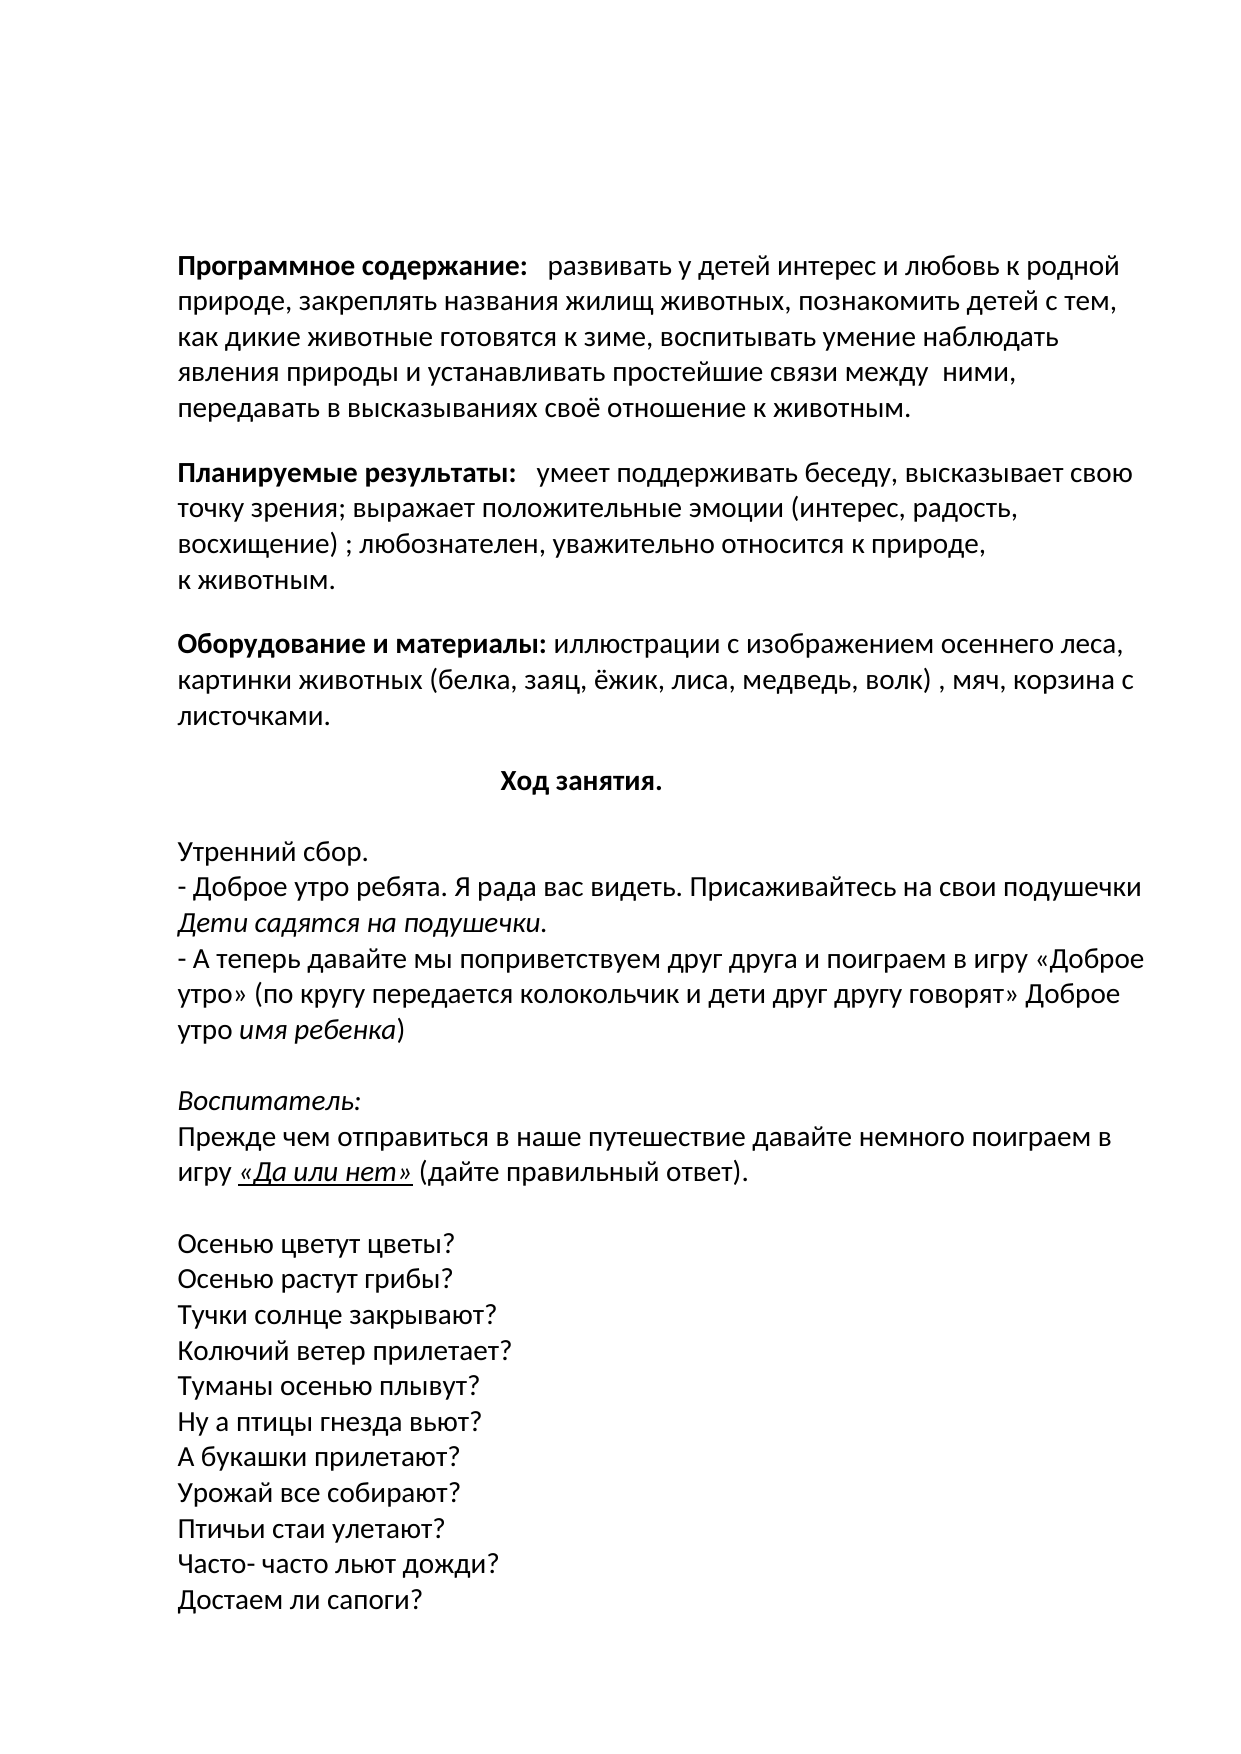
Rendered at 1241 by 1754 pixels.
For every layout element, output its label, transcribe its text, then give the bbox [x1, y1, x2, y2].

text Прежде чем отправиться в наше путешествие давайте немного поиграем в игру «Да или нет» (дайте правильный ответ). [177, 1118, 1152, 1189]
text Урожай все собирают? [177, 1474, 1152, 1510]
text Достаем ли сапоги? [177, 1581, 1152, 1617]
text Птичьи стаи улетают? [177, 1510, 1152, 1545]
text Осенью цветут цветы? [177, 1225, 1152, 1260]
text Колючий ветер прилетает? [177, 1332, 1152, 1367]
text Планируемые результаты: умеет поддерживать беседу, высказывает свою точку зрения; выражает положительные эмоции (интерес, радость, восхищение) ; любознателен, уважительно относится к природе, к животным. [177, 454, 1152, 596]
text Туманы осенью плывут? [177, 1367, 1152, 1403]
text - А теперь давайте мы поприветствуем друг друга и поиграем в игру «Доброе утро» (по кругу передается колокольчик и дети друг другу говорят» Доброе утро имя ребенка) [177, 940, 1152, 1047]
text - Доброе утро ребята. Я рада вас видеть. Присаживайтесь на свои подушечки [177, 868, 1152, 904]
text Ход занятия. [177, 762, 1152, 797]
text Программное содержание: развивать у детей интерес и любовь к родной природе, закреплять названия жилищ животных, познакомить детей с тем, как дикие животные готовятся к зиме, воспитывать умение наблюдать явления природы и устанавливать простейшие связи между ними, передавать в высказываниях своё отношение к животным. [177, 247, 1152, 425]
text Утренний сбор. [177, 833, 1152, 868]
text Воспитатель: [177, 1082, 1152, 1118]
text Осенью растут грибы? [177, 1260, 1152, 1296]
text Часто- часто льют дожди? [177, 1545, 1152, 1581]
text А букашки прилетают? [177, 1438, 1152, 1474]
text Тучки солнце закрывают? [177, 1296, 1152, 1332]
text Оборудование и материалы: иллюстрации с изображением осеннего леса, картинки животных (белка, заяц, ёжик, лиса, медведь, волк) , мяч, корзина с листочками. [177, 626, 1152, 732]
text Ну а птицы гнезда вьют? [177, 1403, 1152, 1438]
text Дети садятся на подушечки. [177, 904, 1152, 940]
